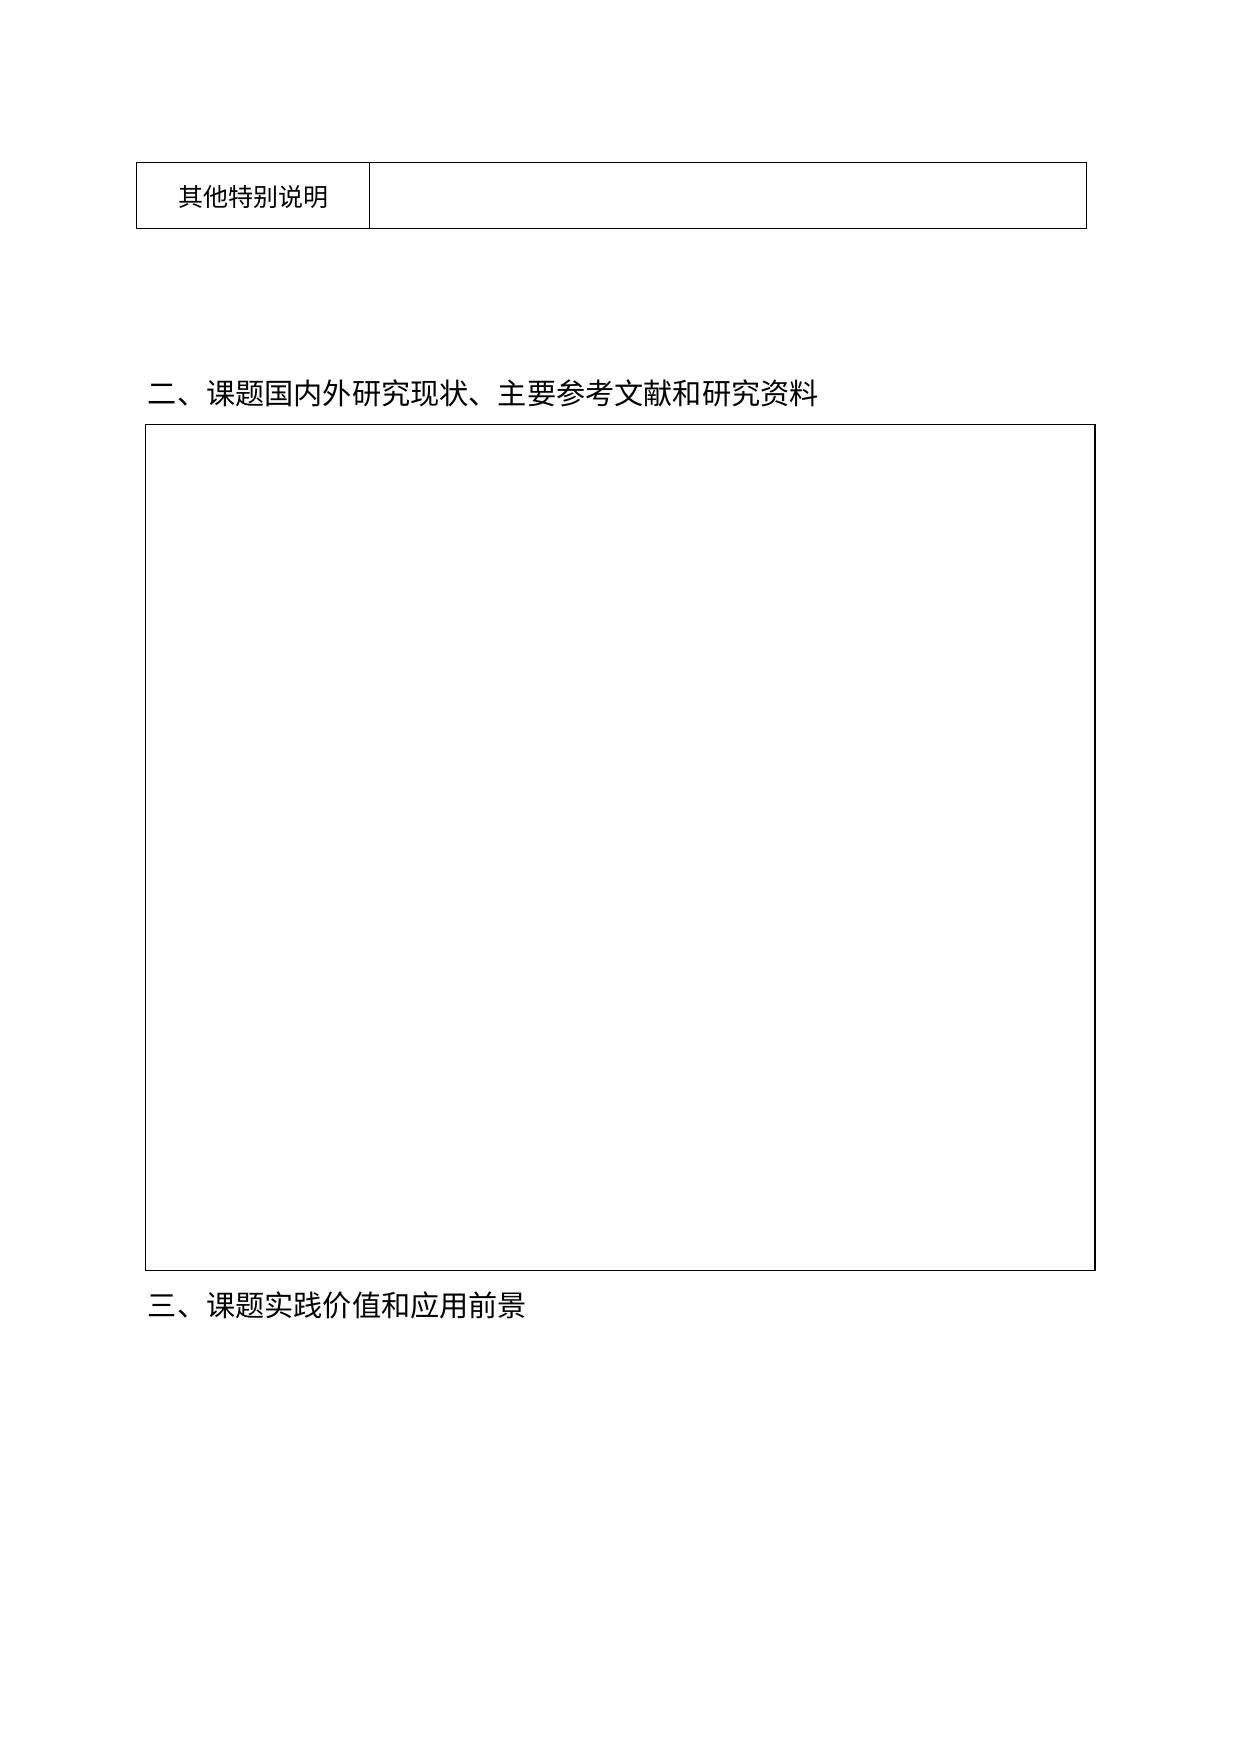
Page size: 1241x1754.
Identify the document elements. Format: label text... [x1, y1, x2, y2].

table_cell [370, 163, 1086, 228]
table_cell 其他特别说明 [137, 163, 369, 228]
text 二、课题国内外研究现状、主要参考文献和研究资料 [148, 359, 1093, 424]
text 三、课题实践价值和应用前景 [148, 1271, 1093, 1336]
table_header [146, 425, 1094, 1270]
